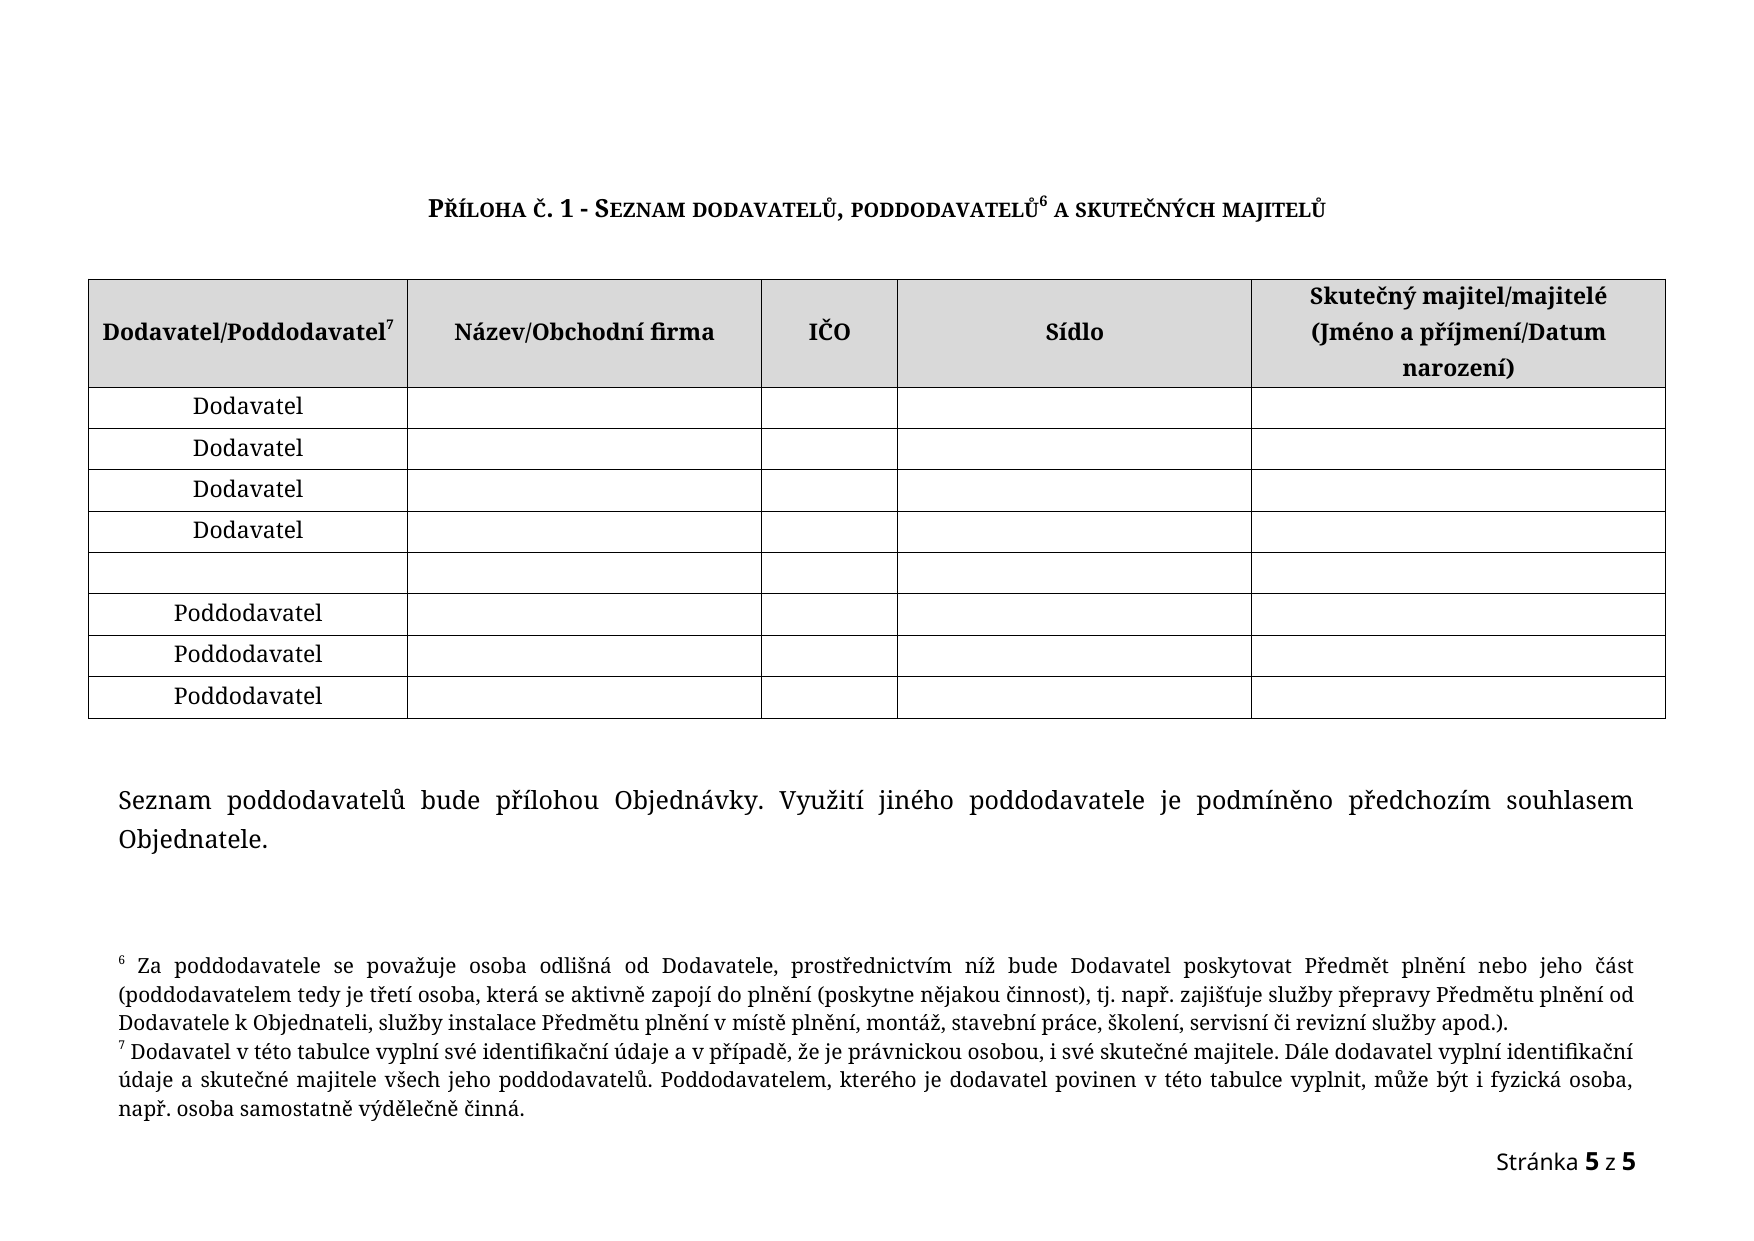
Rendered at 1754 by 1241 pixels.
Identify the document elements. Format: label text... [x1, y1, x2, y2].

table_cell [408, 636, 761, 676]
table_cell [89, 677, 407, 717]
table_cell [89, 470, 407, 511]
table_cell [898, 677, 1251, 717]
table_header Název/Obchodní firma [408, 280, 761, 387]
table_cell [89, 512, 407, 552]
table_cell [89, 429, 407, 469]
table_cell [762, 677, 897, 717]
table_cell [1252, 512, 1665, 552]
table_cell [762, 388, 897, 428]
table_cell [898, 429, 1251, 469]
table_cell [762, 594, 897, 635]
table_cell [89, 553, 407, 593]
table_cell [1252, 470, 1665, 511]
table_cell [1252, 429, 1665, 469]
table_cell [762, 512, 897, 552]
table_cell [1252, 553, 1665, 593]
table_header Sídlo [898, 280, 1251, 387]
table_header Dodavatel/Poddodavatel [89, 280, 407, 387]
table_cell [408, 512, 761, 552]
table_cell [89, 594, 407, 635]
table_cell [408, 388, 761, 428]
table_cell [89, 388, 407, 428]
text Příloha č. 1 - Seznam dodavatelů, poddodavatelů a skutečných majitelů [118, 191, 1636, 225]
table_cell [1252, 677, 1665, 717]
table_cell [898, 512, 1251, 552]
table_cell [898, 388, 1251, 428]
table_cell [762, 636, 897, 676]
table_cell [89, 636, 407, 676]
table_cell [408, 594, 761, 635]
table_cell [898, 553, 1251, 593]
table_header Skutečný majitel/majitelé (Jméno a příjmení/Datum narození) [1252, 280, 1665, 387]
table_cell [408, 553, 761, 593]
table_cell [408, 470, 761, 511]
table_cell [762, 553, 897, 593]
table_cell [762, 429, 897, 469]
table_cell [898, 636, 1251, 676]
table_cell [408, 677, 761, 717]
table_cell [898, 594, 1251, 635]
table_header IČO [762, 280, 897, 387]
table_cell [1252, 636, 1665, 676]
table_cell [1252, 594, 1665, 635]
table_cell [762, 470, 897, 511]
table_cell [898, 470, 1251, 511]
table_cell [408, 429, 761, 469]
text Seznam poddodavatelů bude přílohou Objednávky. Využití jiného poddodavatele je podmíněno předchozím souhlasem Objednatele. [118, 783, 1636, 856]
table_cell [1252, 388, 1665, 428]
